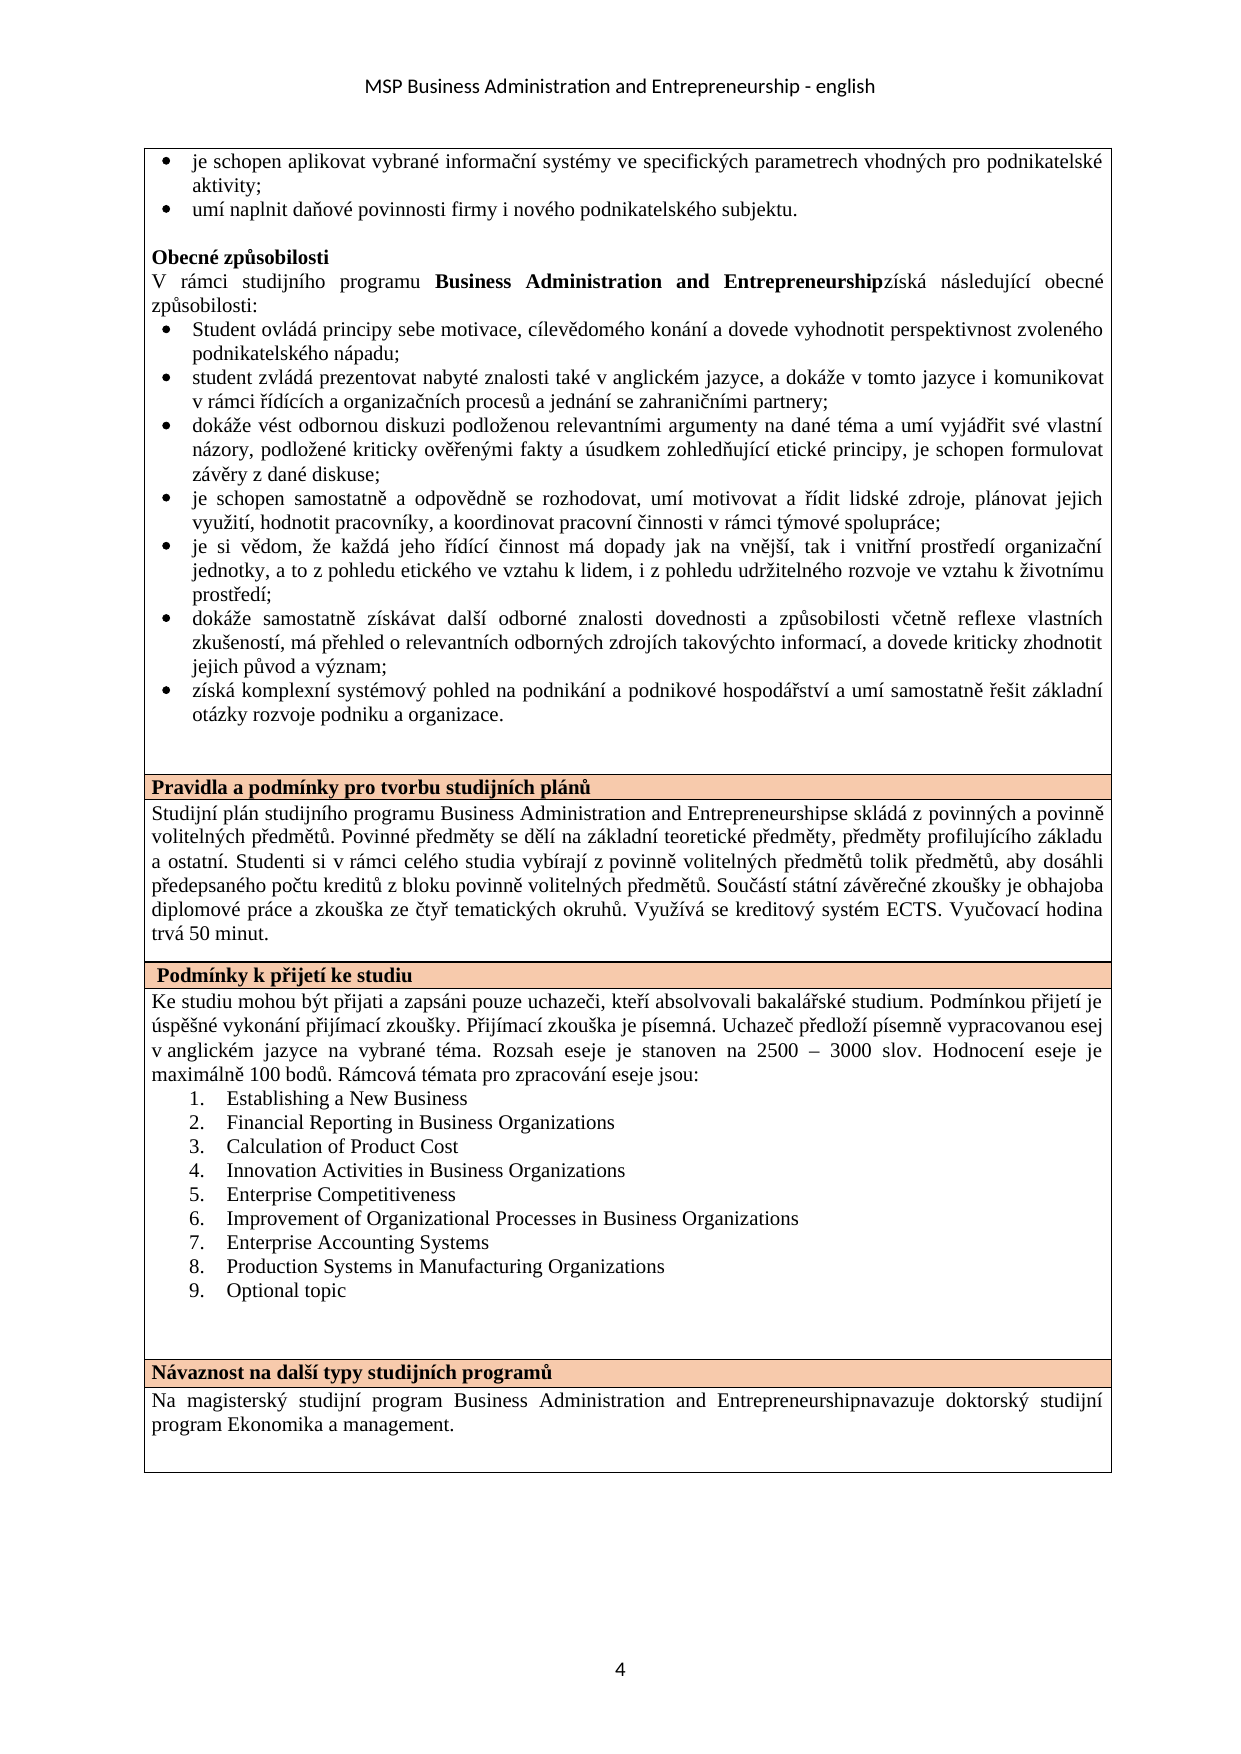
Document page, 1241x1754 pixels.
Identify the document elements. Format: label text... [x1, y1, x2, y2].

table_cell Na magisterský studijní program Business Administration and Entrepreneurshipnavazuje doktorský studijní program Ekonomika a management. [145, 1388, 1111, 1472]
table_cell Ke studiu mohou být přijati a zapsáni pouze uchazeči, kteří absolvovali bakalářské studium. Podmínkou přijetí je úspěšné vykonání přijímací zkoušky. Přijímací zkouška je písemná. Uchazeč předloží písemně vypracovanou esej v anglickém jazyce na vybrané téma. Rozsah eseje je stanoven na 2500 – 3000 slov. Hodnocení eseje je maximálně 100 bodů. Rámcová témata pro zpracování eseje jsou: Establishing a New Business Financial Reporting in Business Organizations Calculation of Product Cost Innovation Activities in Business Organizations Enterprise Competitiveness Improvement of Organizational Processes in Business Organizations Enterprise Accounting Systems Production Systems in Manufacturing Organizations Optional topic [145, 989, 1111, 1359]
table_cell Návaznost na další typy studijních programů [145, 1360, 1111, 1387]
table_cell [145, 149, 1111, 774]
table_cell Podmínky k přijetí ke studiu [145, 963, 1111, 988]
table_cell Pravidla a podmínky pro tvorbu studijních plánů [145, 775, 1111, 799]
table_cell Studijní plán studijního programu Business Administration and Entrepreneurshipse skládá z povinných a povinně volitelných předmětů. Povinné předměty se dělí na základní teoretické předměty, předměty profilujícího základu a ostatní. Studenti si v rámci celého studia vybírají z povinně volitelných předmětů tolik předmětů, aby dosáhli předepsaného počtu kreditů z bloku povinně volitelných předmětů. Součástí státní závěrečné zkoušky je obhajoba diplomové práce a zkouška ze čtyř tematických okruhů. Využívá se kreditový systém ECTS. Vyučovací hodina trvá 50 minut. [145, 800, 1111, 961]
